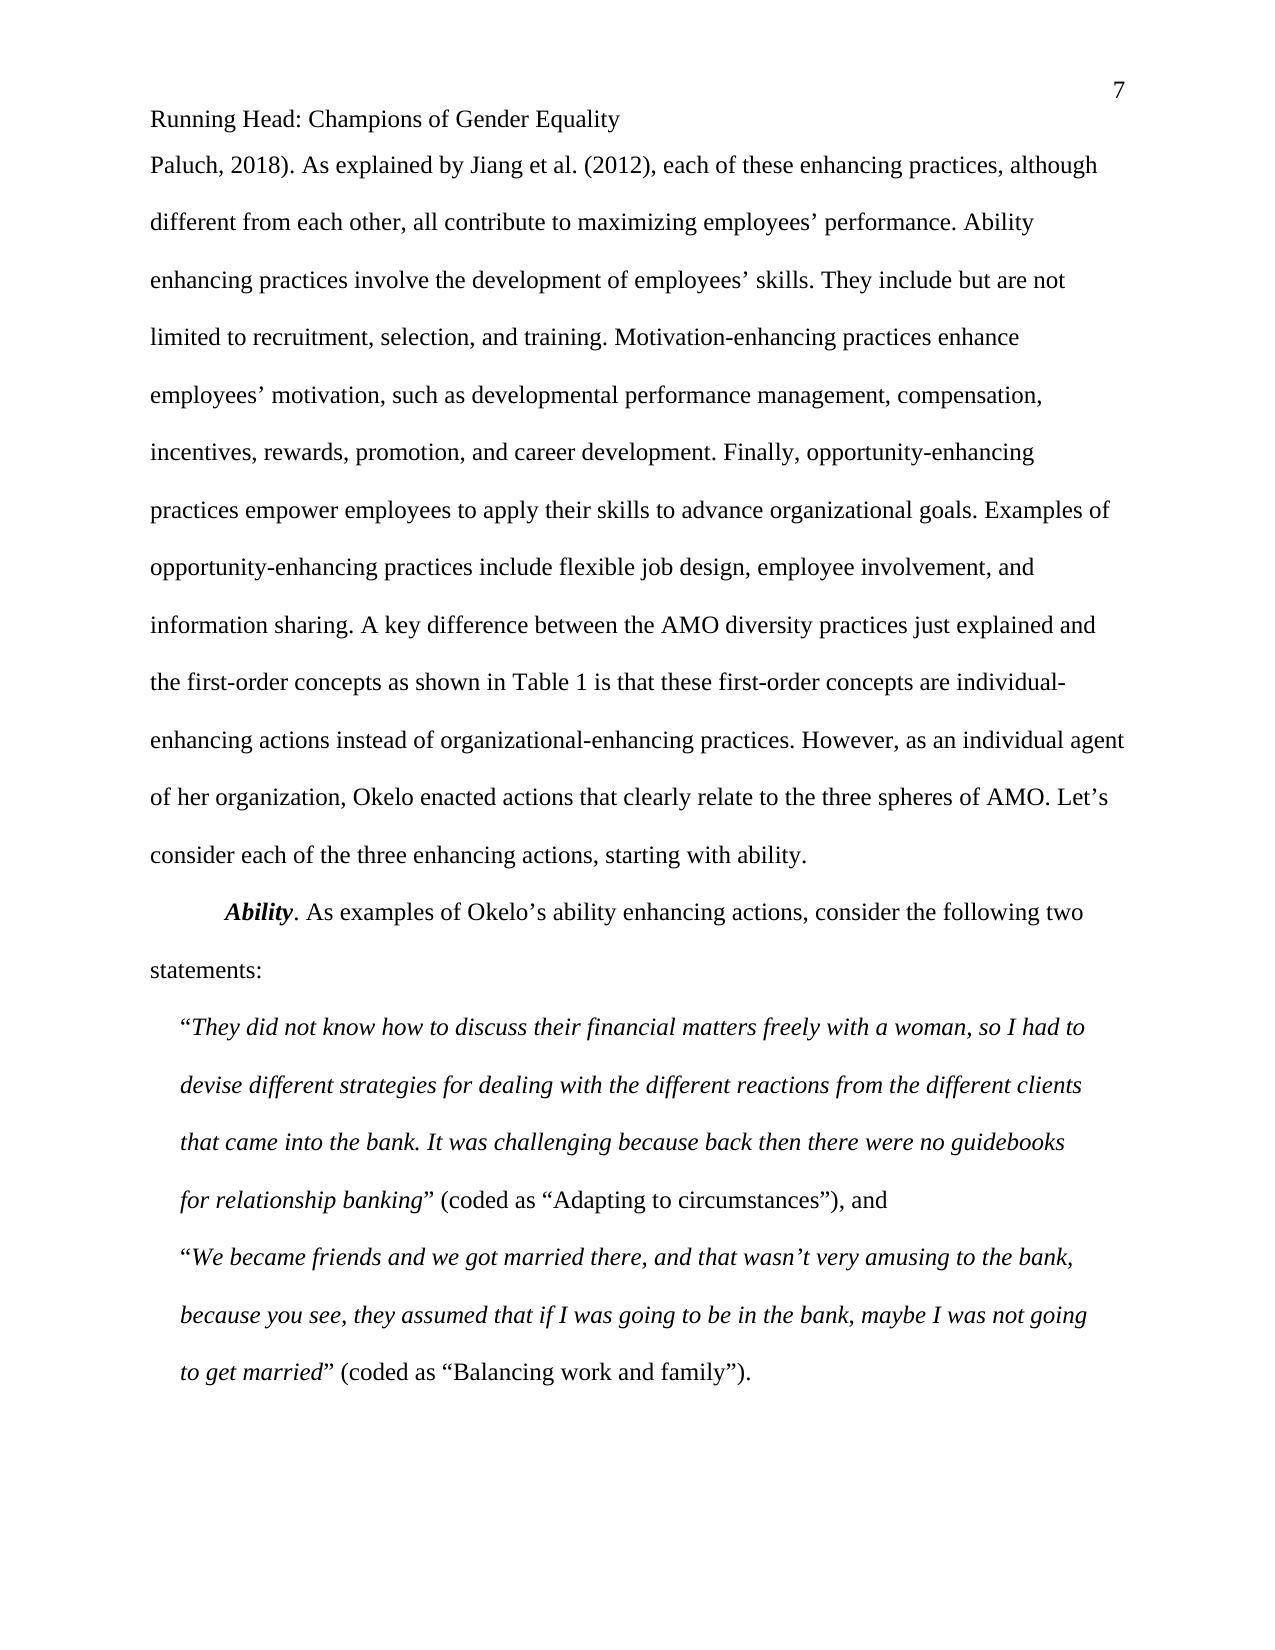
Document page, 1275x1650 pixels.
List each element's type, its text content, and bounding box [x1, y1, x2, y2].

text “We became friends and we got married there, and that wasn’t very amusing to the bank, because you see, they assumed that if I was going to be in the bank, maybe I was not going to get married” (coded as “Balancing work and family”). [180, 1242, 1095, 1386]
text “They did not know how to discuss their financial matters freely with a woman, so I had to devise different strategies for dealing with the different reactions from the different clients that came into the bank. It was challenging because back then there were no guidebooks for relationship banking” (coded as “Adapting to circumstances”), and [180, 1012, 1095, 1214]
text Ability. As examples of Okelo’s ability enhancing actions, consider the following two statements: [150, 897, 1125, 984]
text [150, 150, 1125, 869]
